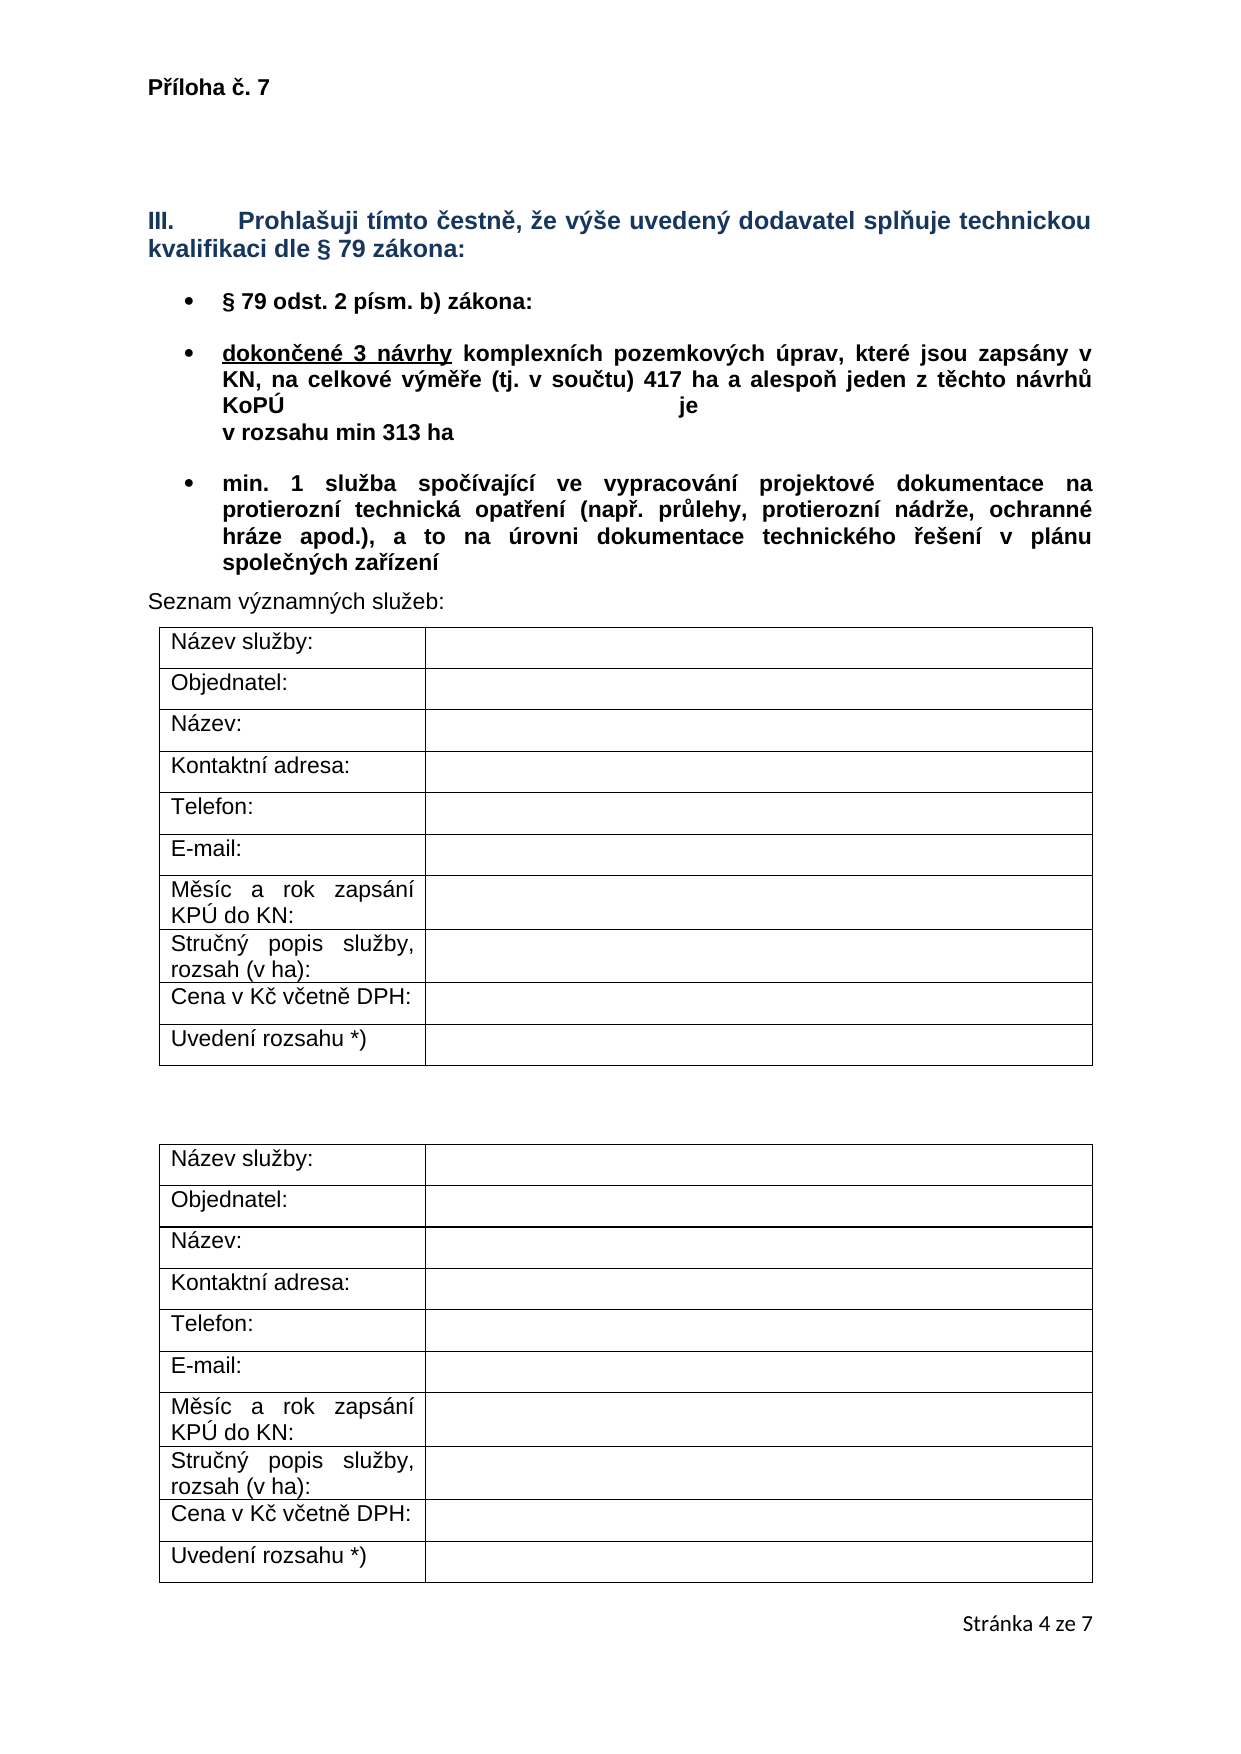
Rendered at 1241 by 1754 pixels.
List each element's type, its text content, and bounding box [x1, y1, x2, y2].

table_cell [426, 1186, 1092, 1226]
table_header [426, 1145, 1092, 1185]
table_cell [426, 793, 1092, 833]
table_cell [426, 983, 1092, 1024]
table_cell [426, 1542, 1092, 1582]
table_cell [426, 1269, 1092, 1309]
table_cell [426, 835, 1092, 875]
table_cell Stručný popis služby, rozsah (v ha): [160, 1447, 425, 1499]
table_cell Stručný popis služby, rozsah (v ha): [160, 930, 425, 982]
table_cell [426, 710, 1092, 751]
table_cell [426, 669, 1092, 709]
table_cell [426, 1025, 1092, 1065]
table_cell Objednatel: [160, 669, 425, 709]
text min. 1 služba spočívající ve vypracování projektové dokumentace na protierozní technická opatření (např. průlehy, protierozní nádrže, ochranné hráze apod.), a to na úrovni dokumentace technického řešení v plánu společných zařízení [185, 470, 1093, 575]
table_cell Uvedení rozsahu *) [160, 1025, 425, 1065]
table_cell Měsíc a rok zapsání KPÚ do KN: [160, 876, 425, 928]
table_cell [426, 1352, 1092, 1392]
table_cell Cena v Kč včetně DPH: [160, 983, 425, 1024]
table_header [426, 628, 1092, 668]
table_cell [426, 752, 1092, 792]
table_cell Objednatel: [160, 1186, 425, 1226]
table_cell Měsíc a rok zapsání KPÚ do KN: [160, 1393, 425, 1446]
table_cell Název: [160, 1228, 425, 1268]
text dokončené 3 návrhy komplexních pozemkových úprav, které jsou zapsány v KN, na celkové výměře (tj. v součtu) 417 ha a alespoň jeden z těchto návrhů KoPÚ je v rozsahu min 313 ha [185, 339, 1093, 445]
table_cell [426, 1447, 1092, 1499]
table_cell Název: [160, 710, 425, 751]
text § 79 odst. 2 písm. b) zákona: [185, 288, 1093, 314]
table_header Název služby: [160, 628, 425, 668]
table_cell Cena v Kč včetně DPH: [160, 1500, 425, 1541]
text Seznam významných služeb: [148, 588, 1093, 614]
table_cell Telefon: [160, 793, 425, 833]
table_header Název služby: [160, 1145, 425, 1185]
table_cell [426, 1310, 1092, 1351]
table_cell [426, 1228, 1092, 1268]
table_cell Kontaktní adresa: [160, 752, 425, 792]
subtitle Prohlašuji tímto čestně, že výše uvedený dodavatel splňuje technickou kvalifikaci dle § 79 zákona: [148, 206, 1093, 263]
table_cell E-mail: [160, 835, 425, 875]
table_cell [426, 930, 1092, 982]
table_cell Kontaktní adresa: [160, 1269, 425, 1309]
table_cell [426, 1393, 1092, 1446]
table_cell Uvedení rozsahu *) [160, 1542, 425, 1582]
table_cell [426, 1500, 1092, 1541]
table_cell Telefon: [160, 1310, 425, 1351]
table_cell [426, 876, 1092, 928]
table_cell E-mail: [160, 1352, 425, 1392]
